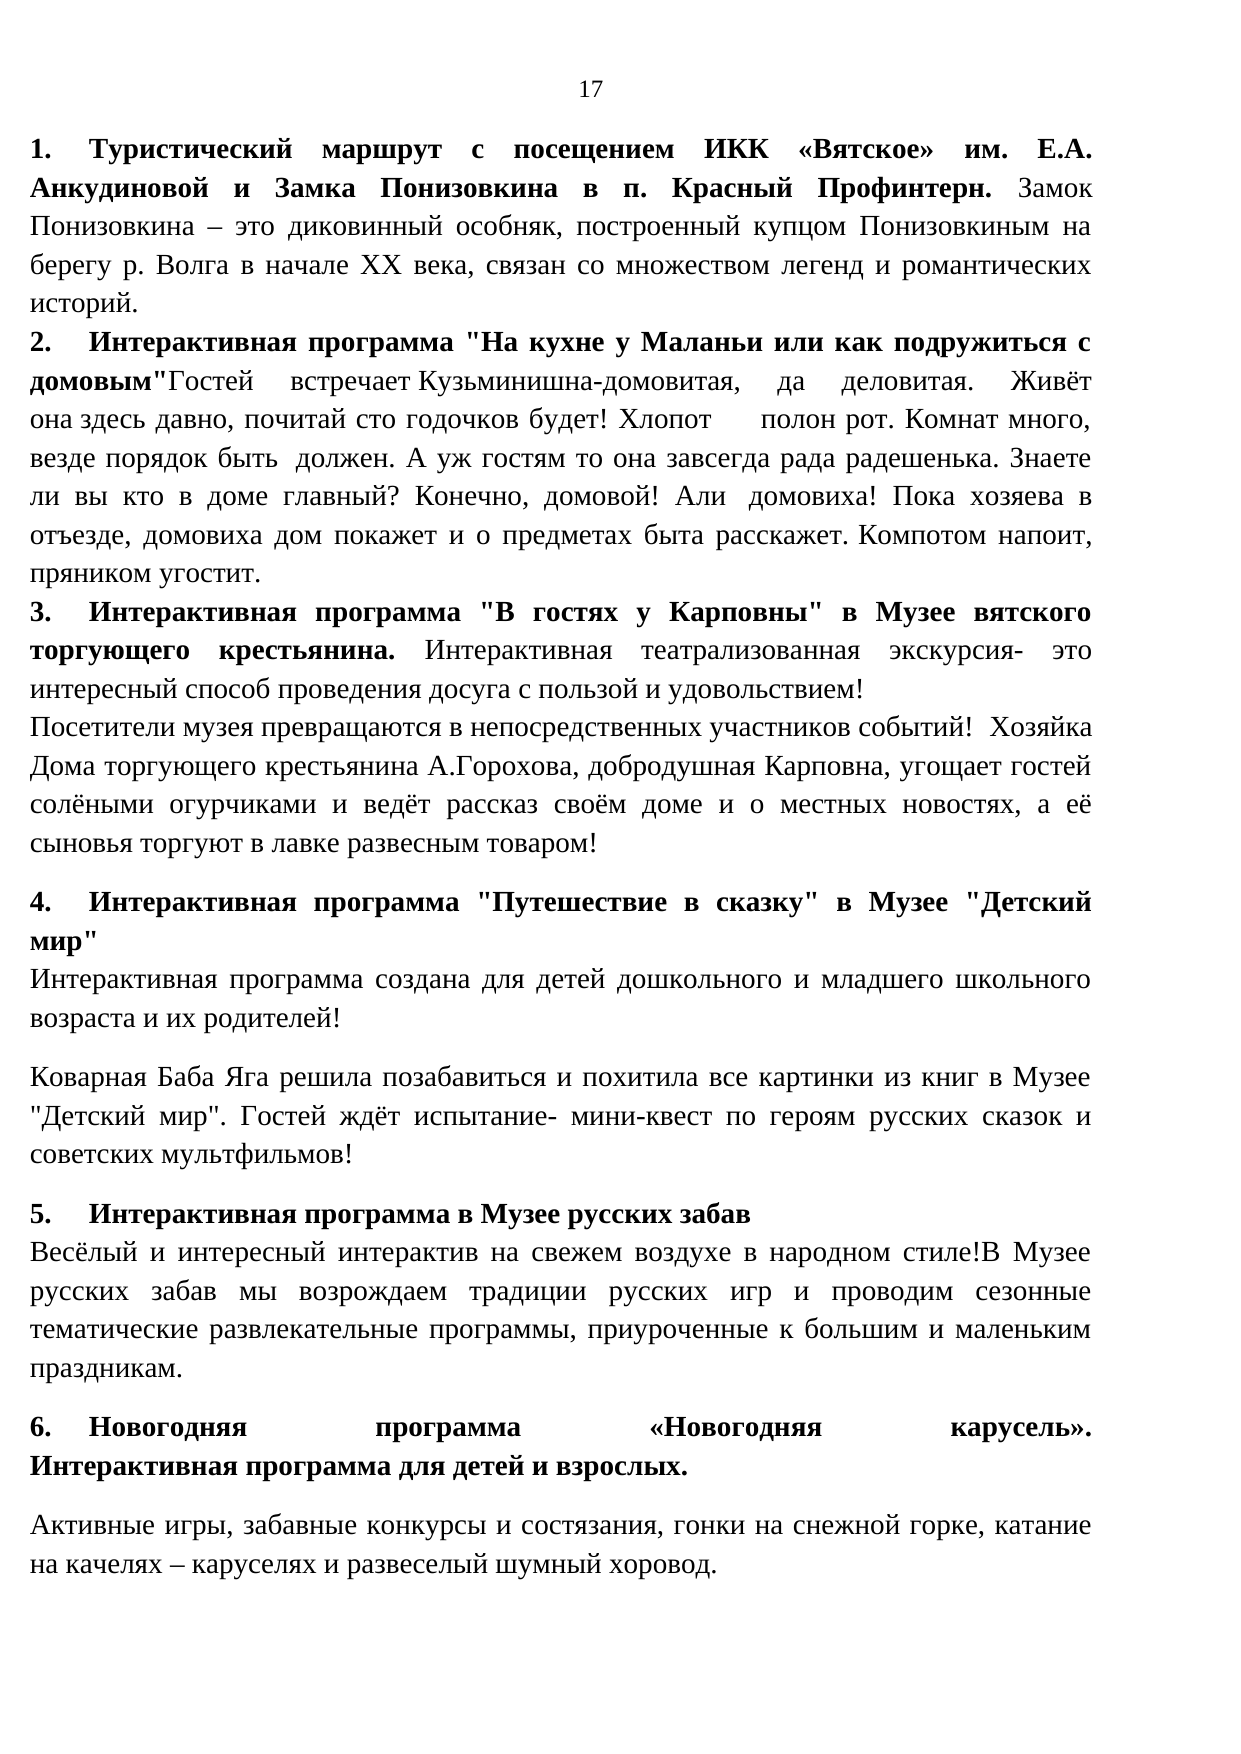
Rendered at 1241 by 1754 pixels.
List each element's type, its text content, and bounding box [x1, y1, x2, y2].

text Активные игры, забавные конкурсы и состязания, гонки на снежной горке, катание на качелях – каруселях и развеселый шумный хоровод. [29, 1507, 1092, 1579]
list Интерактивная программа "В гостях у Карповны" в Музее вятского торгующего крестьянина. Интерактивная театрализованная экскурсия- это интересный способ проведения досуга с пользой и удовольствием! [29, 594, 1092, 704]
text Коварная Баба Яга решила позабавиться и похитила все картинки из книг в Музее "Детский мир". Гостей ждёт испытание- мини-квест по героям русских сказок и советских мультфильмов! [29, 1059, 1092, 1170]
text Посетители музея превращаются в непосредственных участников событий! Хозяйка Дома торгующего крестьянина А.Горохова, добродушная Карповна, угощает гостей солёными огурчиками и ведёт рассказ своём доме и о местных новостях, а её сыновья торгуют в лавке развесным товаром! [29, 709, 1092, 859]
list Туристический маршрут с посещением ИКК «Вятское» им. Е.А. Анкудиновой и Замка Понизовкина в п. Красный Профинтерн. Замок Понизовкина – это диковинный особняк, построенный купцом Понизовкиным на берегу р. Волга в начале XX века, связан со множеством легенд и романтических историй. [29, 131, 1092, 319]
list Интерактивная программа "На кухне у Маланьи или как подружиться с домовым"Гостей встречает Кузьминишна-домовитая, да деловитая. Живёт она здесь давно, почитай сто годочков будет! Хлопот полон рот. Комнат много, везде порядок быть должен. А уж гостям то она завсегда рада радешенька. Знаете ли вы кто в доме главный? Конечно, домовой! Али домовиха! Пока хозяева в отъезде, домовиха дом покажет и о предметах быта расскажет. Компотом напоит, пряником угостит. [29, 324, 1092, 589]
list Интерактивная программа в Музее русских забав [29, 1196, 1092, 1229]
text Весёлый и интересный интерактив на свежем воздухе в народном стиле!В Музее русских забав мы возрождаем традиции русских игр и проводим сезонные тематические развлекательные программы, приуроченные к большим и маленьким праздникам. [29, 1234, 1092, 1384]
list Интерактивная программа "Путешествие в сказку" в Музее "Детский мир" [29, 884, 1092, 957]
text Интерактивная программа создана для детей дошкольного и младшего школьного возраста и их родителей! [29, 962, 1092, 1034]
list Новогодняя программа «Новогодняя карусель». Интерактивная программа для детей и взрослых. [29, 1409, 1092, 1482]
